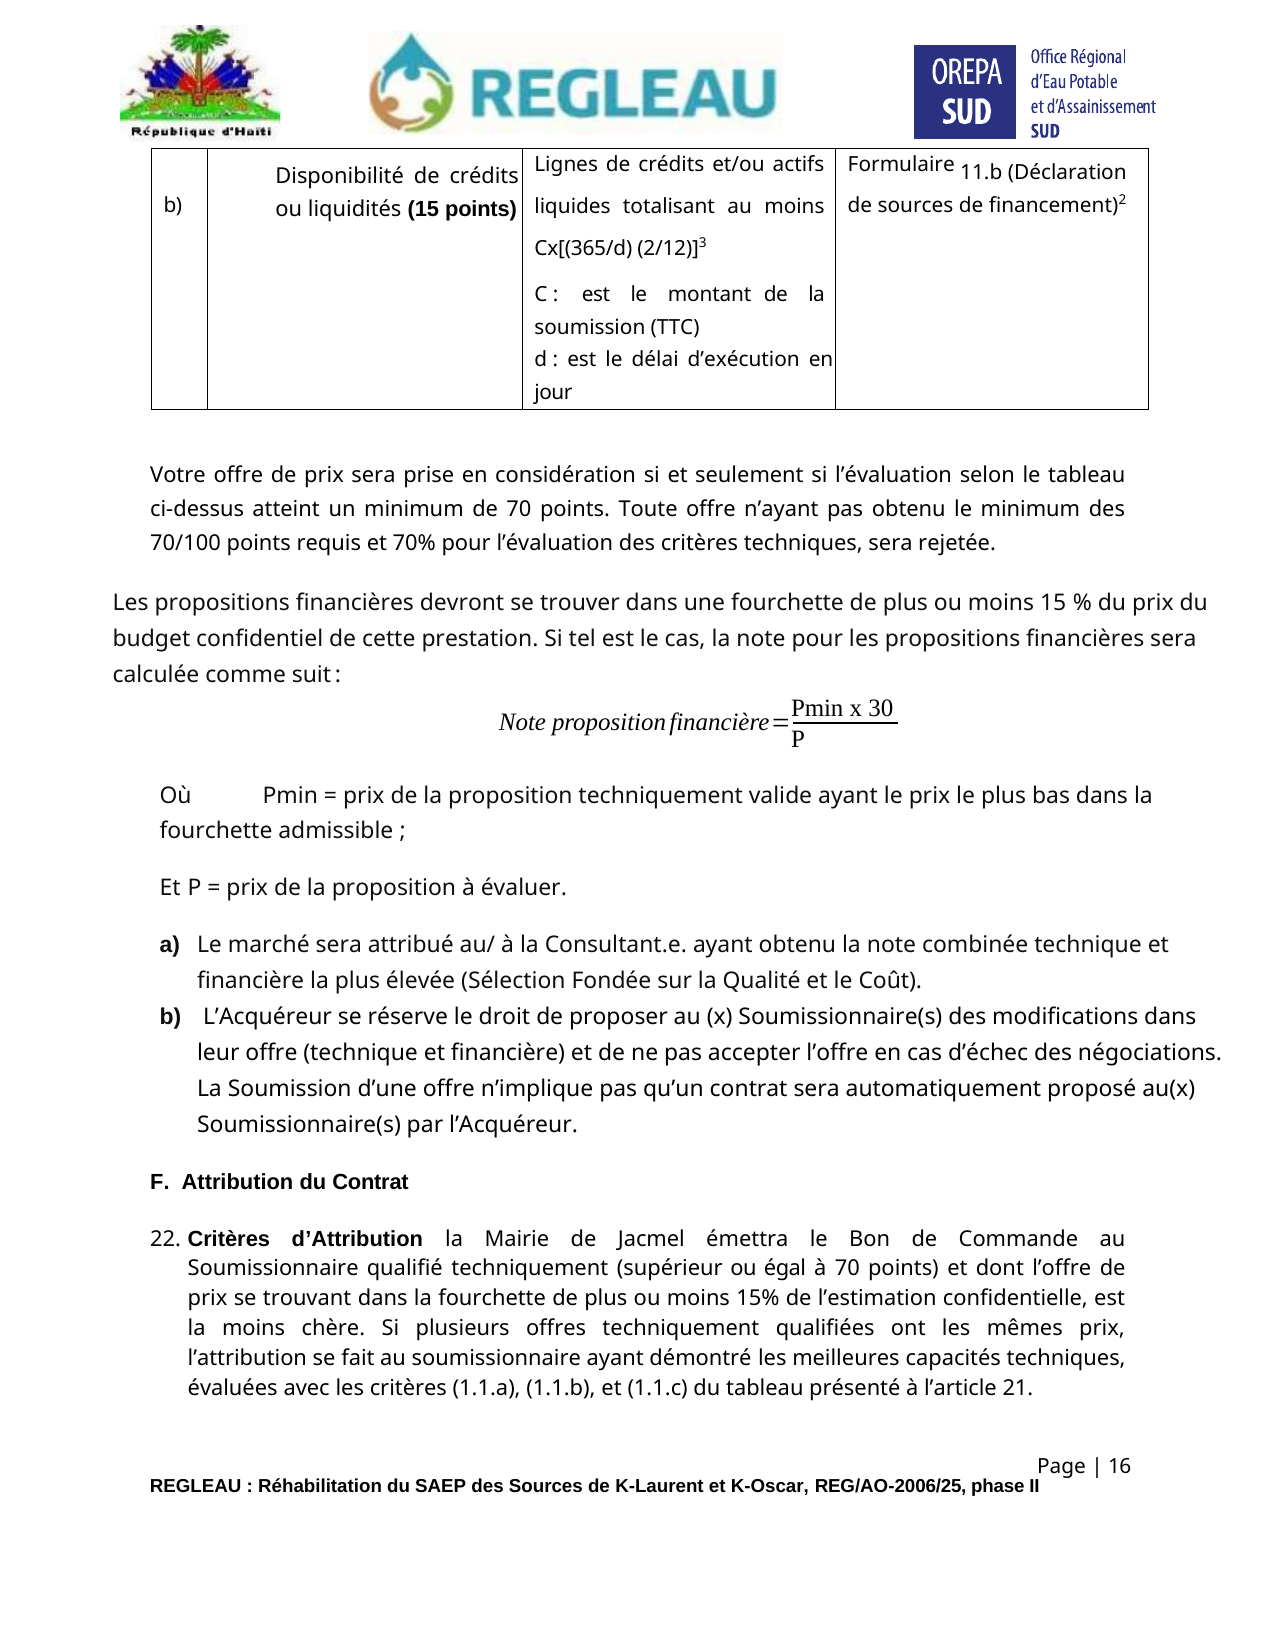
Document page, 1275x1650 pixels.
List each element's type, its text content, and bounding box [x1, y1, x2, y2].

table_cell [208, 265, 522, 409]
picture [120, 25, 281, 142]
table_cell C : est le montant de la soumission (TTC) d : est le délai d’exécution en jour [523, 265, 835, 409]
text Votre offre de prix sera prise en considération si et seulement si l’évaluation selon le tableau ci-dessus atteint un minimum de 70 points. Toute offre n’ayant pas obtenu le minimum des 70/100 points requis et 70% pour l’évaluation des critères techniques, sera rejetée. [150, 459, 1126, 557]
list Critères d’Attribution la Mairie de Jacmel émettra le Bon de Commande au Soumissionnaire qualifié techniquement (supérieur ou égal à 70 points) et dont l’offre de prix se trouvant dans la fourchette de plus ou moins 15% de l’estimation confidentielle, est la moins chère. Si plusieurs offres techniquement qualifiées ont les mêmes prix, l’attribution se fait au soumissionnaire ayant démontré les meilleures capacités techniques, évaluées avec les critères (1.1.a), (1.1.b), et (1.1.c) du tableau présenté à l’article 21. [150, 1223, 1126, 1401]
list L’Acquéreur se réserve le droit de proposer au (x) Soumissionnaire(s) des modifications dans leur offre (technique et financière) et de ne pas accepter l’offre en cas d’échec des négociations. La Soumission d’une offre n’implique pas qu’un contrat sera automatiquement proposé au(x) Soumissionnaire(s) par l’Acquéreur. [159, 1000, 1237, 1139]
table_cell [152, 265, 207, 409]
text Et P = prix de la proposition à évaluer. [159, 871, 1237, 902]
list Le marché sera attribué au/ à la Consultant.e. ayant obtenu la note combinée technique et financière la plus élevée (Sélection Fondée sur la Qualité et le Coût). [159, 928, 1237, 995]
table_cell [836, 265, 1148, 409]
table_header Lignes de crédits et/ou actifs liquides totalisant au moins Cx[(365/d) (2/12)]3 [523, 149, 835, 265]
table_header b) [152, 149, 207, 265]
picture [368, 31, 783, 134]
subtitle Attribution du Contrat [150, 1169, 1237, 1194]
text Où Pmin = prix de la proposition techniquement valide ayant le prix le plus bas dans la fourchette admissible ; [159, 778, 1237, 846]
table_header Formulaire 11.b (Déclaration de sources de financement)2 [836, 149, 1148, 265]
text Les propositions financières devront se trouver dans une fourchette de plus ou moins 15 % du prix du budget confidentiel de cette prestation. Si tel est le cas, la note pour les propositions financières sera calculée comme suit : [112, 586, 1237, 689]
table_header Disponibilité de crédits ou liquidités (15 points) [208, 149, 522, 265]
